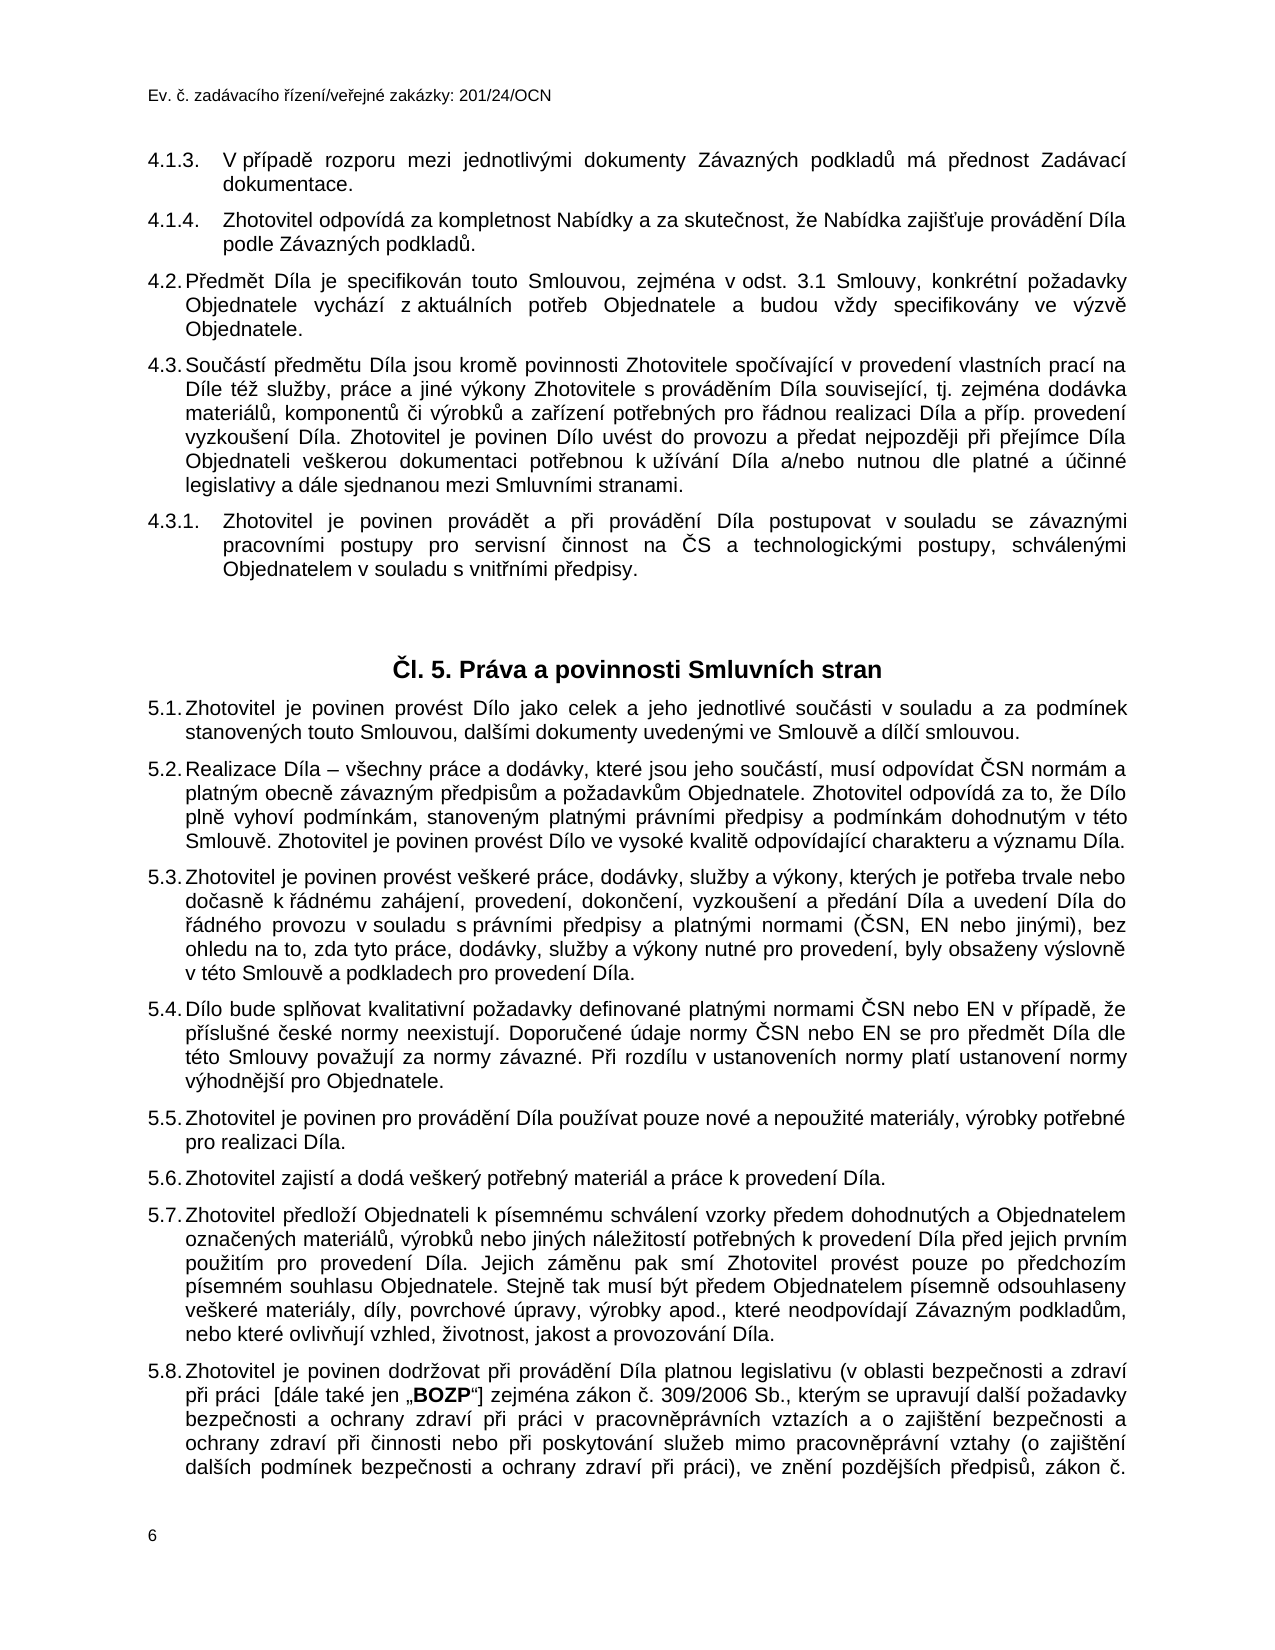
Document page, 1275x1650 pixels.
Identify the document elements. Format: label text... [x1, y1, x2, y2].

list Zhotovitel je povinen pro provádění Díla používat pouze nové a nepoužité materiály, výrobky potřebné pro realizaci Díla. [148, 1106, 1127, 1153]
list V případě rozporu mezi jednotlivými dokumenty Závazných podkladů má přednost Zadávací dokumentace. [148, 148, 1127, 196]
list Zhotovitel je povinen provádět a při provádění Díla postupovat v souladu se závaznými pracovními postupy pro servisní činnost na ČS a technologickými postupy, schválenými Objednatelem v souladu s vnitřními předpisy. [148, 509, 1127, 581]
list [148, 1359, 1127, 1478]
list Zhotovitel je povinen provést Dílo jako celek a jeho jednotlivé součásti v souladu a za podmínek stanovených touto Smlouvou, dalšími dokumenty uvedenými ve Smlouvě a dílčí smlouvou. [148, 696, 1127, 744]
list Součástí předmětu Díla jsou kromě povinnosti Zhotovitele spočívající v provedení vlastních prací na Díle též služby, práce a jiné výkony Zhotovitele s prováděním Díla související, tj. zejména dodávka materiálů, komponentů či výrobků a zařízení potřebných pro řádnou realizaci Díla a příp. provedení vyzkoušení Díla. Zhotovitel je povinen Dílo uvést do provozu a předat nejpozději při přejímce Díla Objednateli veškerou dokumentaci potřebnou k užívání Díla a/nebo nutnou dle platné a účinné legislativy a dále sjednanou mezi Smluvními stranami. [148, 353, 1127, 497]
list Realizace Díla – všechny práce a dodávky, které jsou jeho součástí, musí odpovídat ČSN normám a platným obecně závazným předpisům a požadavkům Objednatele. Zhotovitel odpovídá za to, že Dílo plně vyhoví podmínkám, stanoveným platnými právními předpisy a podmínkám dohodnutým v této Smlouvě. Zhotovitel je povinen provést Dílo ve vysoké kvalitě odpovídající charakteru a významu Díla. [148, 757, 1127, 852]
list Zhotovitel odpovídá za kompletnost Nabídky a za skutečnost, že Nabídka zajišťuje provádění Díla podle Závazných podkladů. [148, 208, 1127, 256]
text Práva a povinnosti Smluvních stran [148, 655, 1127, 684]
list Zhotovitel předloží Objednateli k písemnému schválení vzorky předem dohodnutých a Objednatelem označených materiálů, výrobků nebo jiných náležitostí potřebných k provedení Díla před jejich prvním použitím pro provedení Díla. Jejich záměnu pak smí Zhotovitel provést pouze po předchozím písemném souhlasu Objednatele. Stejně tak musí být předem Objednatelem písemně odsouhlaseny veškeré materiály, díly, povrchové úpravy, výrobky apod., které neodpovídají Závazným podkladům, nebo které ovlivňují vzhled, životnost, jakost a provozování Díla. [148, 1202, 1127, 1346]
list Dílo bude splňovat kvalitativní požadavky definované platnými normami ČSN nebo EN v případě, že příslušné české normy neexistují. Doporučené údaje normy ČSN nebo EN se pro předmět Díla dle této Smlouvy považují za normy závazné. Při rozdílu v ustanoveních normy platí ustanovení normy výhodnější pro Objednatele. [148, 997, 1127, 1093]
list Zhotovitel zajistí a dodá veškerý potřebný materiál a práce k provedení Díla. [148, 1166, 1127, 1190]
list Předmět Díla je specifikován touto Smlouvou, zejména v odst. 3.1 Smlouvy, konkrétní požadavky Objednatele vychází z aktuálních potřeb Objednatele a budou vždy specifikovány ve výzvě Objednatele. [148, 268, 1127, 340]
list Zhotovitel je povinen provést veškeré práce, dodávky, služby a výkony, kterých je potřeba trvale nebo dočasně k řádnému zahájení, provedení, dokončení, vyzkoušení a předání Díla a uvedení Díla do řádného provozu v souladu s právními předpisy a platnými normami (ČSN, EN nebo jinými), bez ohledu na to, zda tyto práce, dodávky, služby a výkony nutné pro provedení, byly obsaženy výslovně v této Smlouvě a podkladech pro provedení Díla. [148, 865, 1127, 985]
